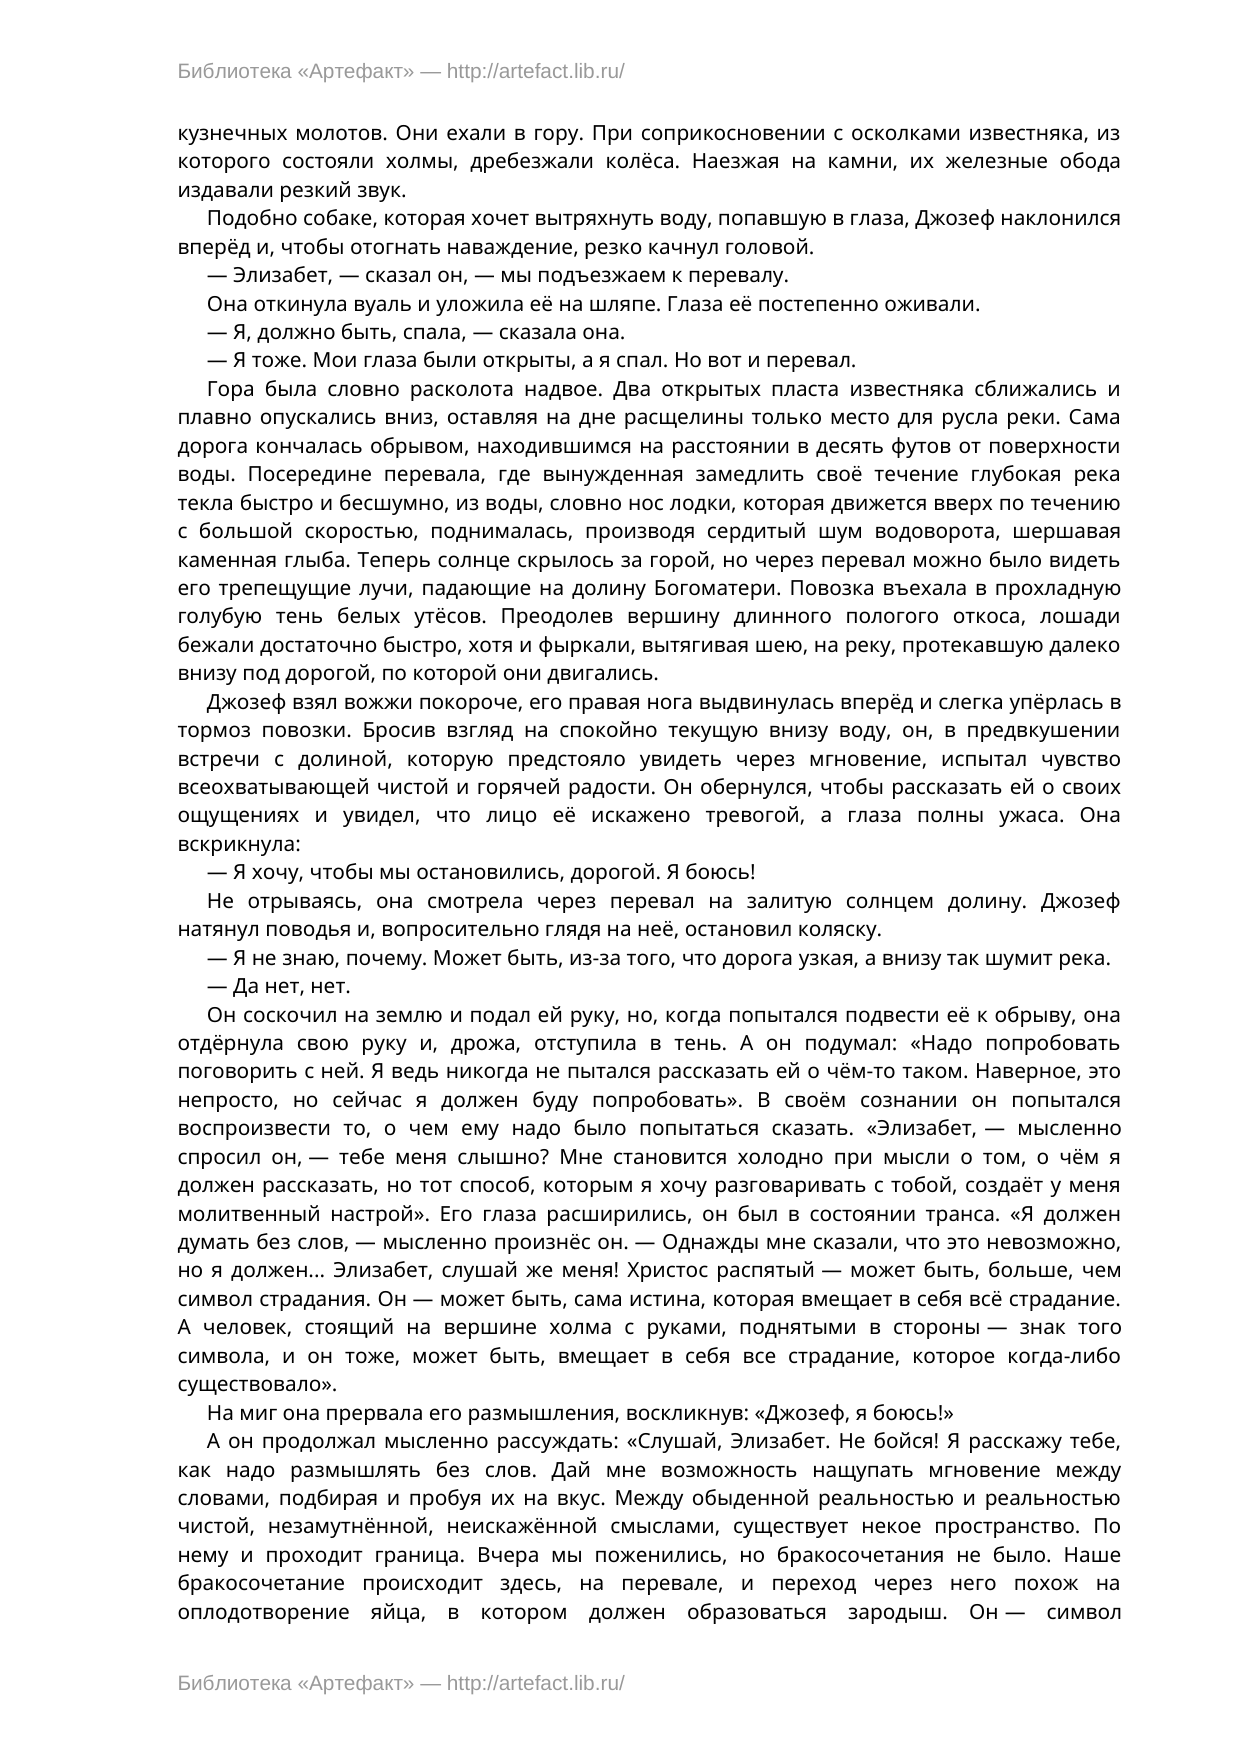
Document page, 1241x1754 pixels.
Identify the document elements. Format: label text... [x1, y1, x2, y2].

text Он соскочил на землю и подал ей руку, но, когда попытался подвести её к обрыву, она отдёрнула свою руку и, дрожа, отступила в тень. А он подумал: «Надо попробовать поговорить с ней. Я ведь никогда не пытался рассказать ей о чём-то таком. Наверное, это непросто, но сейчас я должен буду попробовать». В своём сознании он попытался воспроизвести то, о чем ему надо было попытаться сказать. «Элизабет, — мысленно спросил он, — тебе меня слышно? Мне становится холодно при мысли о том, о чём я должен рассказать, но тот способ, которым я хочу разговаривать с тобой, создаёт у меня молитвенный настрой». Его глаза расширились, он был в состоянии транса. «Я должен думать без слов, — мысленно произнёс он. — Однажды мне сказали, что это невозможно, но я должен... Элизабет, слушай же меня! Христос распятый — может быть, больше, чем символ страдания. Он — может быть, сама истина, которая вмещает в себя всё страдание. А человек, стоящий на вершине холма с руками, поднятыми в стороны — знак того символа, и он тоже, может быть, вмещает в себя все страдание, которое когда-либо существовало». [177, 1000, 1122, 1398]
text На миг она прервала его размышления, воскликнув: «Джозеф, я боюсь!» [177, 1398, 1122, 1426]
text Гора была словно расколота надвое. Два открытых пласта известняка сближались и плавно опускались вниз, оставляя на дне расщелины только место для русла реки. Сама дорога кончалась обрывом, находившимся на расстоянии в десять футов от поверхности воды. Посередине перевала, где вынужденная замедлить своё течение глубокая река текла быстро и бесшумно, из воды, словно нос лодки, которая движется вверх по течению с большой скоростью, поднималась, производя сердитый шум водоворота, шершавая каменная глыба. Теперь солнце скрылось за горой, но через перевал можно было видеть его трепещущие лучи, падающие на долину Богоматери. Повозка въехала в прохладную голубую тень белых утёсов. Преодолев вершину длинного пологого откоса, лошади бежали достаточно быстро, хотя и фыркали, вытягивая шею, на реку, протекавшую далеко внизу под дорогой, по которой они двигались. [177, 374, 1122, 687]
text Она откинула вуаль и уложила её на шляпе. Глаза её постепенно оживали. [177, 289, 1122, 317]
text Джозеф взял вожжи покороче, его правая нога выдвинулась вперёд и слегка упёрлась в тормоз повозки. Бросив взгляд на спокойно текущую внизу воду, он, в предвкушении встречи с долиной, которую предстояло увидеть через мгновение, испытал чувство всеохватывающей чистой и горячей радости. Он обернулся, чтобы рассказать ей о своих ощущениях и увидел, что лицо её искажено тревогой, а глаза полны ужаса. Она вскрикнула: [177, 687, 1122, 857]
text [177, 1426, 1122, 1625]
text — Да нет, нет. [177, 971, 1122, 1000]
text Не отрываясь, она смотрела через перевал на залитую солнцем долину. Джозеф натянул поводья и, вопросительно глядя на неё, остановил коляску. [177, 886, 1122, 943]
text — Я тоже. Мои глаза были открыты, а я спал. Но вот и перевал. [177, 346, 1122, 374]
text — Я, должно быть, спала, — сказала она. [177, 317, 1122, 346]
text Подобно собаке, которая хочет вытряхнуть воду, попавшую в глаза, Джозеф наклонился вперёд и, чтобы отогнать наваждение, резко качнул головой. [177, 203, 1122, 260]
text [177, 118, 1122, 203]
text — Элизабет, — сказал он, — мы подъезжаем к перевалу. [177, 260, 1122, 289]
text — Я хочу, чтобы мы остановились, дорогой. Я боюсь! [177, 857, 1122, 886]
text — Я не знаю, почему. Может быть, из-за того, что дорога узкая, а внизу так шумит река. [177, 943, 1122, 971]
